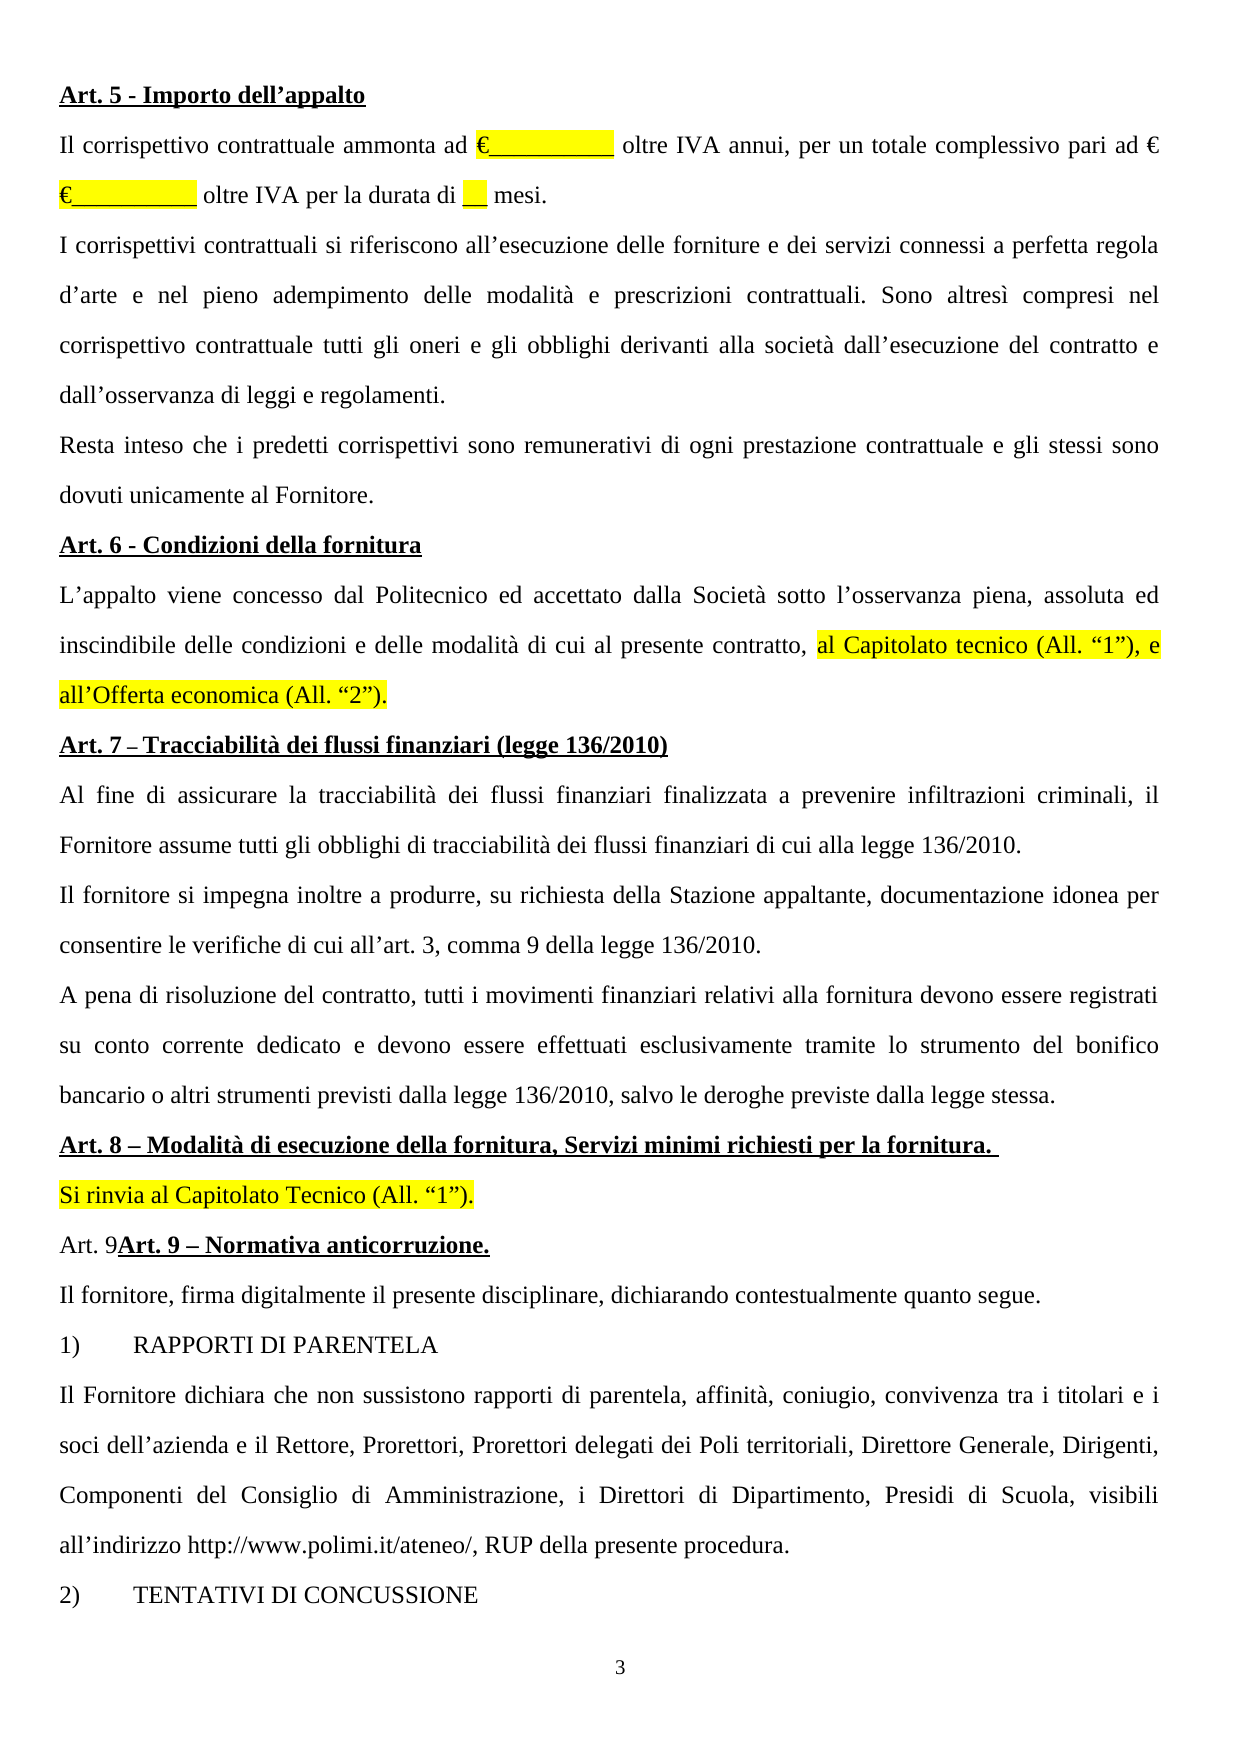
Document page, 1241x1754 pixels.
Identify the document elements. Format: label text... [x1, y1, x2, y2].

text L’appalto viene concesso dal Politecnico ed accettato dalla Società sotto l’osservanza piena, assoluta ed inscindibile delle condizioni e delle modalità di cui al presente contratto, al Capitolato tecnico (All. “1”), e all’Offerta economica (All. “2”). [59, 559, 1161, 709]
text Al fine di assicurare la tracciabilità dei flussi finanziari finalizzata a prevenire infiltrazioni criminali, il Fornitore assume tutti gli obblighi di tracciabilità dei flussi finanziari di cui alla legge 136/2010. [59, 759, 1160, 859]
text Il corrispettivo contrattuale ammonta ad €__________ oltre IVA annui, per un totale complessivo pari ad € €__________ oltre IVA per la durata di __ mesi. [59, 109, 1160, 209]
text Resta inteso che i predetti corrispettivi sono remunerativi di ogni prestazione contrattuale e gli stessi sono dovuti unicamente al Fornitore. [59, 409, 1160, 509]
text 1) RAPPORTI DI PARENTELA [59, 1309, 1160, 1359]
text Art. 5 - Importo dell’appalto [59, 59, 1160, 109]
text Il fornitore si impegna inoltre a produrre, su richiesta della Stazione appaltante, documentazione idonea per consentire le verifiche di cui all’art. 3, comma 9 della legge 136/2010. [59, 859, 1160, 959]
text Il fornitore, firma digitalmente il presente disciplinare, dichiarando contestualmente quanto segue. [59, 1259, 1160, 1309]
text A pena di risoluzione del contratto, tutti i movimenti finanziari relativi alla fornitura devono essere registrati su conto corrente dedicato e devono essere effettuati esclusivamente tramite lo strumento del bonifico bancario o altri strumenti previsti dalla legge 136/2010, salvo le deroghe previste dalla legge stessa. [59, 959, 1160, 1109]
text I corrispettivi contrattuali si riferiscono all’esecuzione delle forniture e dei servizi connessi a perfetta regola d’arte e nel pieno adempimento delle modalità e prescrizioni contrattuali. Sono altresì compresi nel corrispettivo contrattuale tutti gli oneri e gli obblighi derivanti alla società dall’esecuzione del contratto e dall’osservanza di leggi e regolamenti. [59, 209, 1160, 409]
text 2) TENTATIVI DI CONCUSSIONE [59, 1559, 1160, 1609]
text Art. 8 – Modalità di esecuzione della fornitura, Servizi minimi richiesti per la fornitura. [59, 1109, 1160, 1159]
text Art. 9Art. 9 – Normativa anticorruzione. [59, 1209, 1160, 1259]
text Art. 7 – Tracciabilità dei flussi finanziari (legge 136/2010) [59, 709, 1181, 759]
text Il Fornitore dichiara che non sussistono rapporti di parentela, affinità, coniugio, convivenza tra i titolari e i soci dell’azienda e il Rettore, Prorettori, Prorettori delegati dei Poli territoriali, Direttore Generale, Dirigenti, Componenti del Consiglio di Amministrazione, i Direttori di Dipartimento, Presidi di Scuola, visibili all’indirizzo http://www.polimi.it/ateneo/, RUP della presente procedura. [59, 1359, 1160, 1559]
text Si rinvia al Capitolato Tecnico (All. “1”). [59, 1159, 1160, 1209]
text Art. 6 - Condizioni della fornitura [59, 509, 1161, 559]
